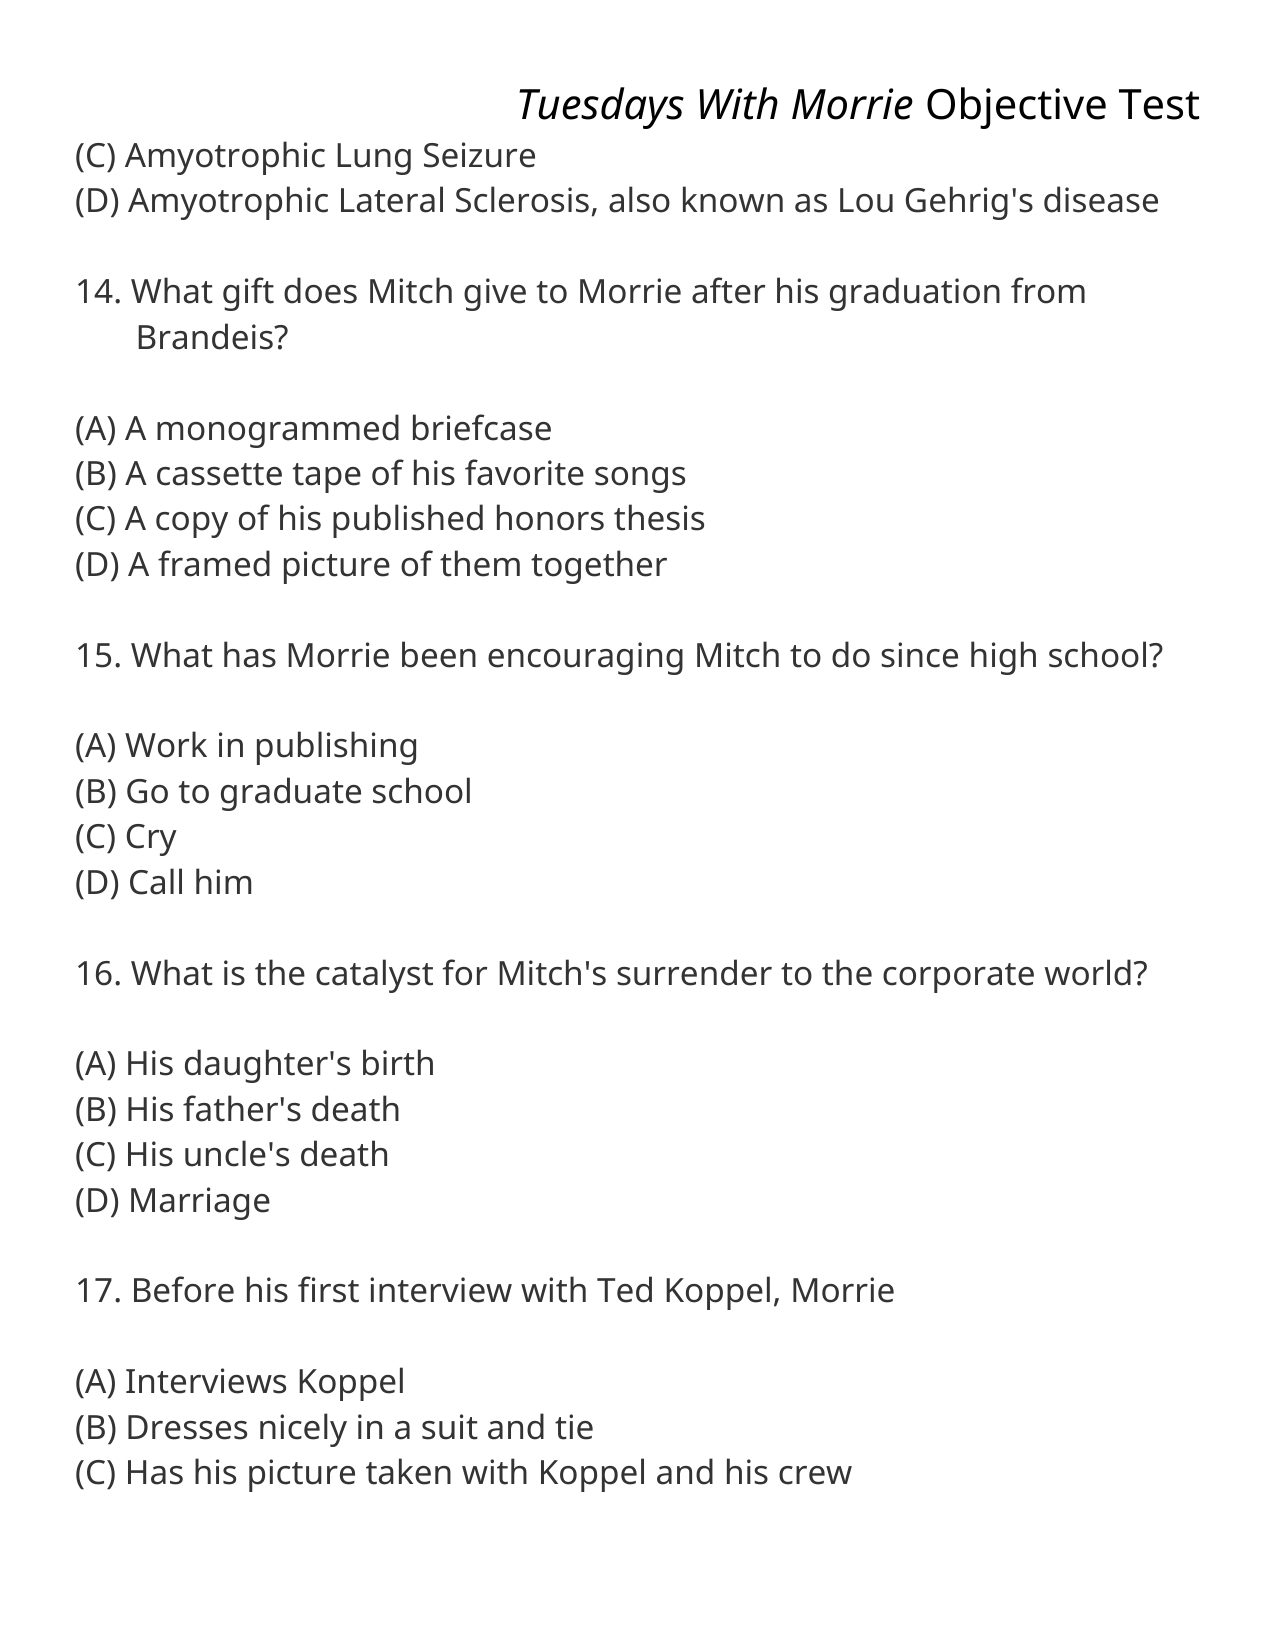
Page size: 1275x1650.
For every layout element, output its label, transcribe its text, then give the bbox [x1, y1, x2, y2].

text 14. What gift does Mitch give to Morrie after his graduation from [75, 268, 1200, 313]
text (D) Amyotrophic Lateral Sclerosis, also known as Lou Gehrig's disease [75, 177, 1200, 223]
text (A) His daughter's birth [75, 1040, 1200, 1086]
text (A) Interviews Koppel [75, 1358, 1200, 1403]
text 17. Before his first interview with Ted Koppel, Morrie [75, 1267, 1200, 1313]
text (D) Call him [75, 858, 1200, 904]
text 16. What is the catalyst for Mitch's surrender to the corporate world? [75, 949, 1200, 995]
text 15. What has Morrie been encouraging Mitch to do since high school? [75, 631, 1200, 677]
text (C) A copy of his published honors thesis [75, 495, 1200, 541]
text (C) Amyotrophic Lung Seizure [75, 132, 1200, 177]
text (B) Go to graduate school [75, 768, 1200, 813]
text (B) Dresses nicely in a suit and tie [75, 1403, 1200, 1449]
text (B) A cassette tape of his favorite songs [75, 450, 1200, 495]
text Brandeis? [75, 313, 1200, 359]
text (A) A monogrammed briefcase [75, 404, 1200, 450]
text (A) Work in publishing [75, 722, 1200, 768]
text (D) Marriage [75, 1176, 1200, 1222]
text (C) Cry [75, 813, 1200, 858]
text (B) His father's death [75, 1086, 1200, 1131]
text (C) His uncle's death [75, 1131, 1200, 1176]
text (D) A framed picture of them together [75, 541, 1200, 586]
text (C) Has his picture taken with Koppel and his crew [75, 1449, 1200, 1494]
